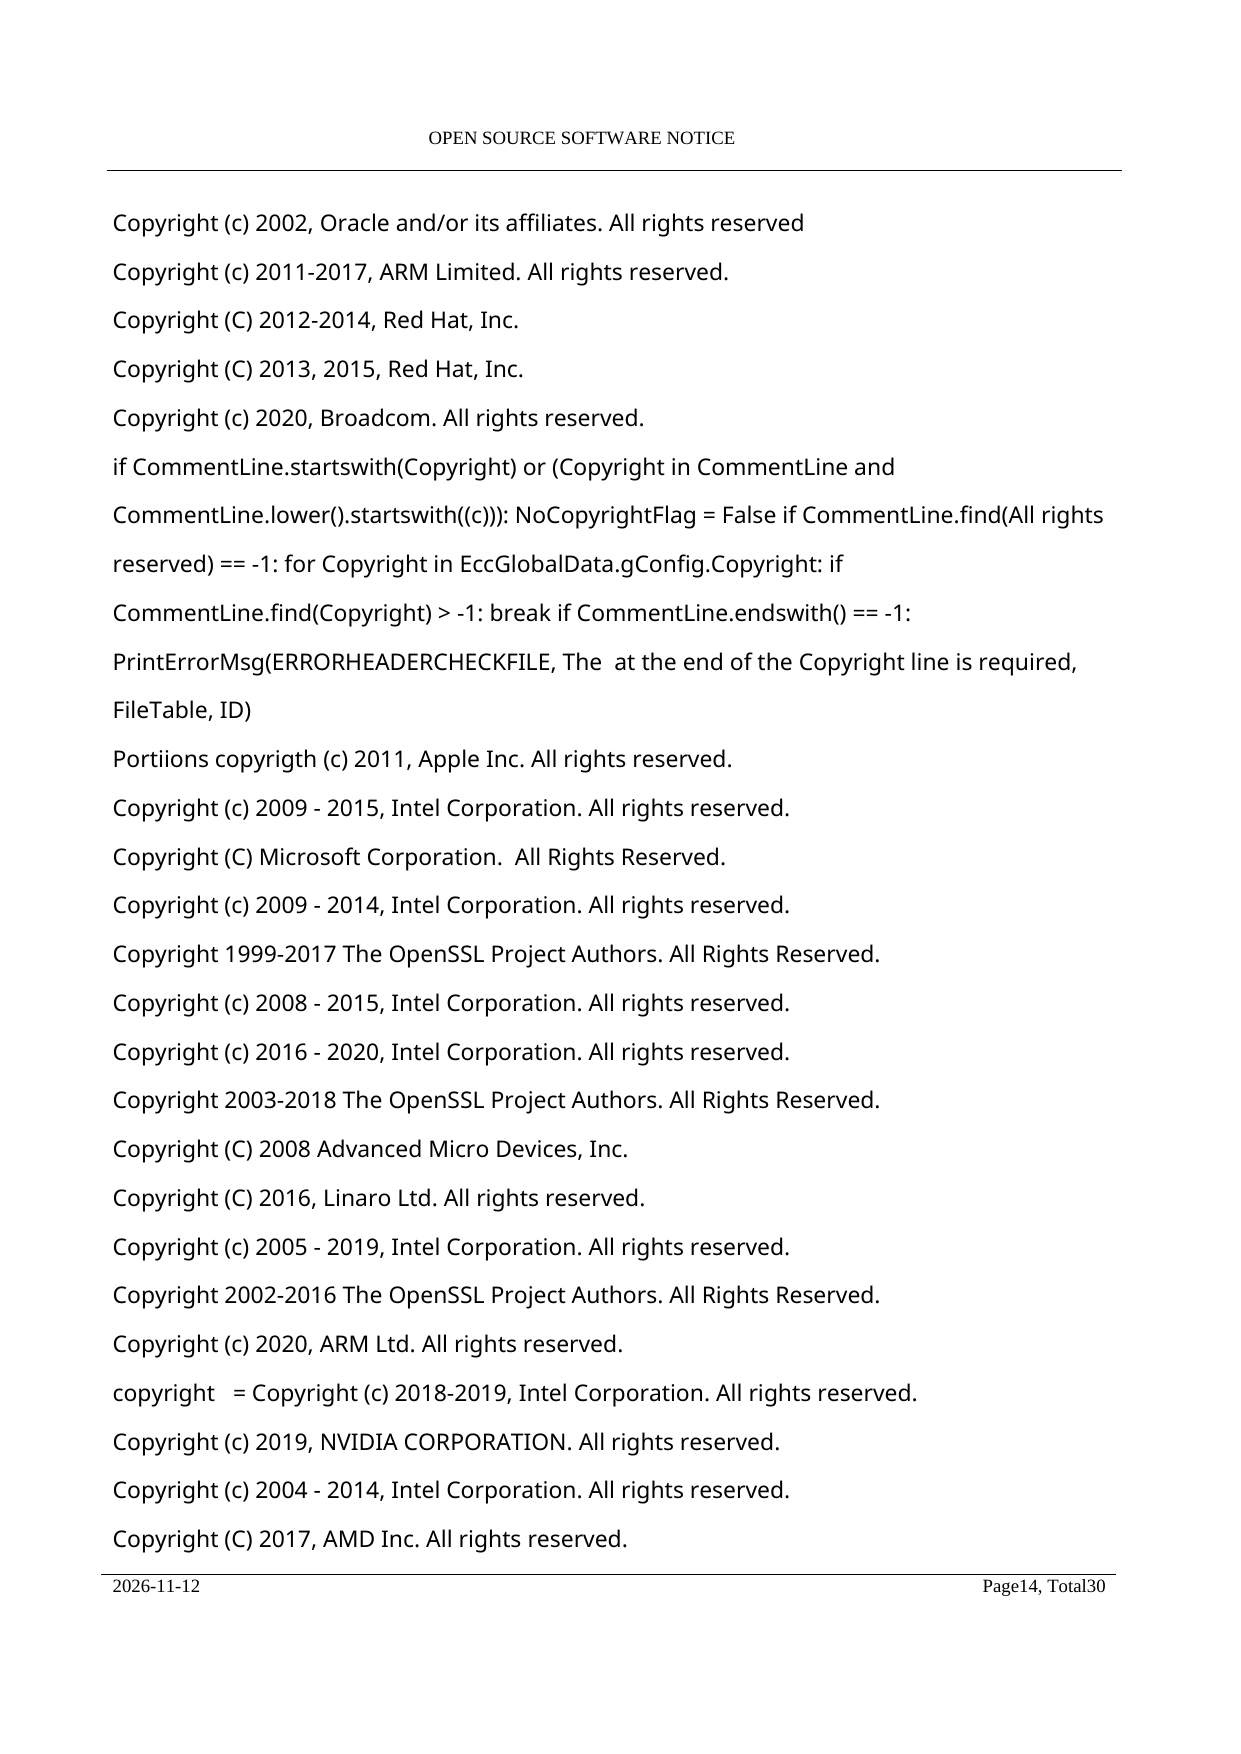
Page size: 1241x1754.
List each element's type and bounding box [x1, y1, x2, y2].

text [112, 206, 1128, 1555]
